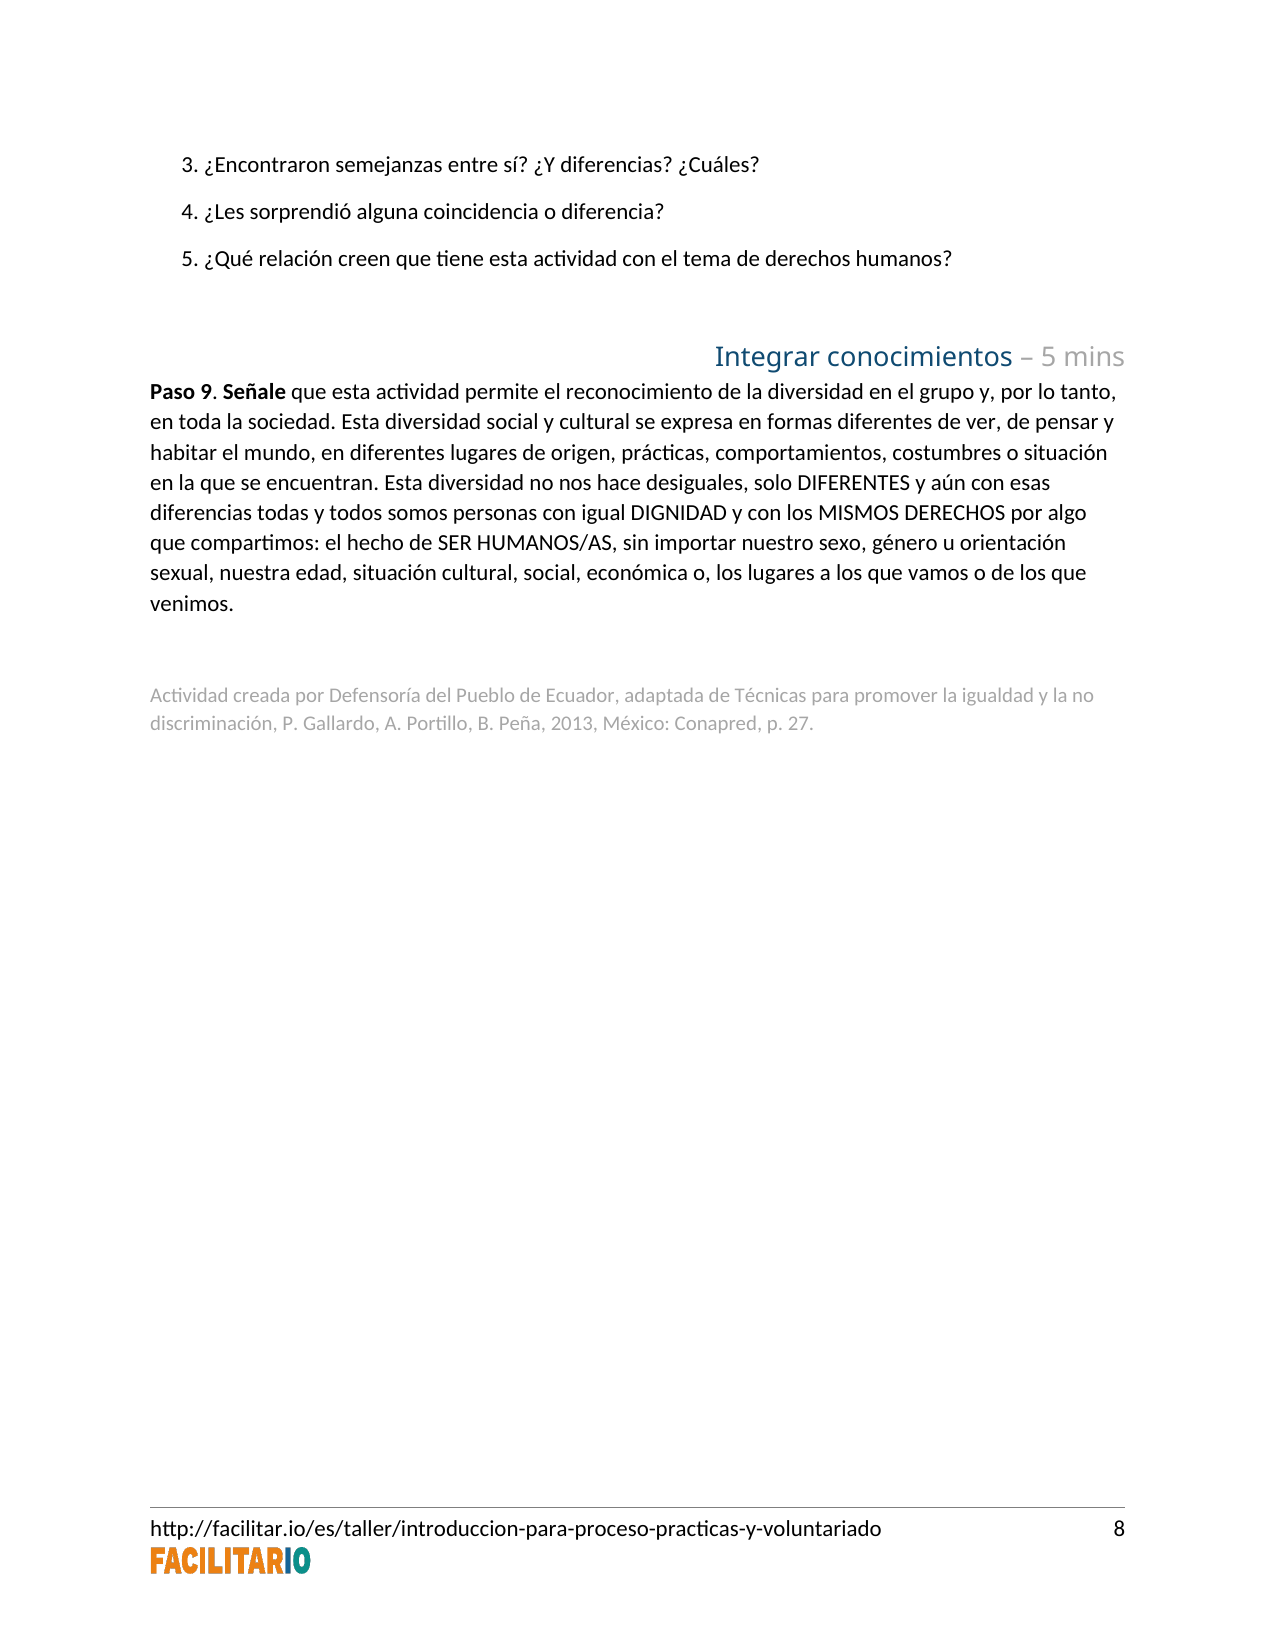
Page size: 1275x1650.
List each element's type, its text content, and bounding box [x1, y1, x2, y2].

subtitle Integrar conocimientos – 5 mins [150, 337, 1125, 374]
text 5. ¿Qué relación creen que tiene esta actividad con el tema de derechos humanos? [150, 244, 1125, 272]
text 3. ¿Encontraron semejanzas entre sí? ¿Y diferencias? ¿Cuáles? [150, 150, 1125, 178]
text Paso 9. Señale que esta actividad permite el reconocimiento de la diversidad en el grupo y, por lo tanto, en toda la sociedad. Esta diversidad social y cultural se expresa en formas diferentes de ver, de pensar y habitar el mundo, en diferentes lugares de origen, prácticas, comportamientos, costumbres o situación en la que se encuentran. Esta diversidad no nos hace desiguales, solo DIFERENTES y aún con esas diferencias todas y todos somos personas con igual DIGNIDAD y con los MISMOS DERECHOS por algo que compartimos: el hecho de SER HUMANOS/AS, sin importar nuestro sexo, género u orientación sexual, nuestra edad, situación cultural, social, económica o, los lugares a los que vamos o de los que venimos. [150, 377, 1125, 617]
picture [145, 1544, 315, 1576]
text Actividad creada por Defensoría del Pueblo de Ecuador, adaptada de Técnicas para promover la igualdad y la no discriminación, P. Gallardo, A. Portillo, B. Peña, 2013, México: Conapred, p. 27. [150, 682, 1125, 735]
text 4. ¿Les sorprendió alguna coincidencia o diferencia? [150, 197, 1125, 225]
